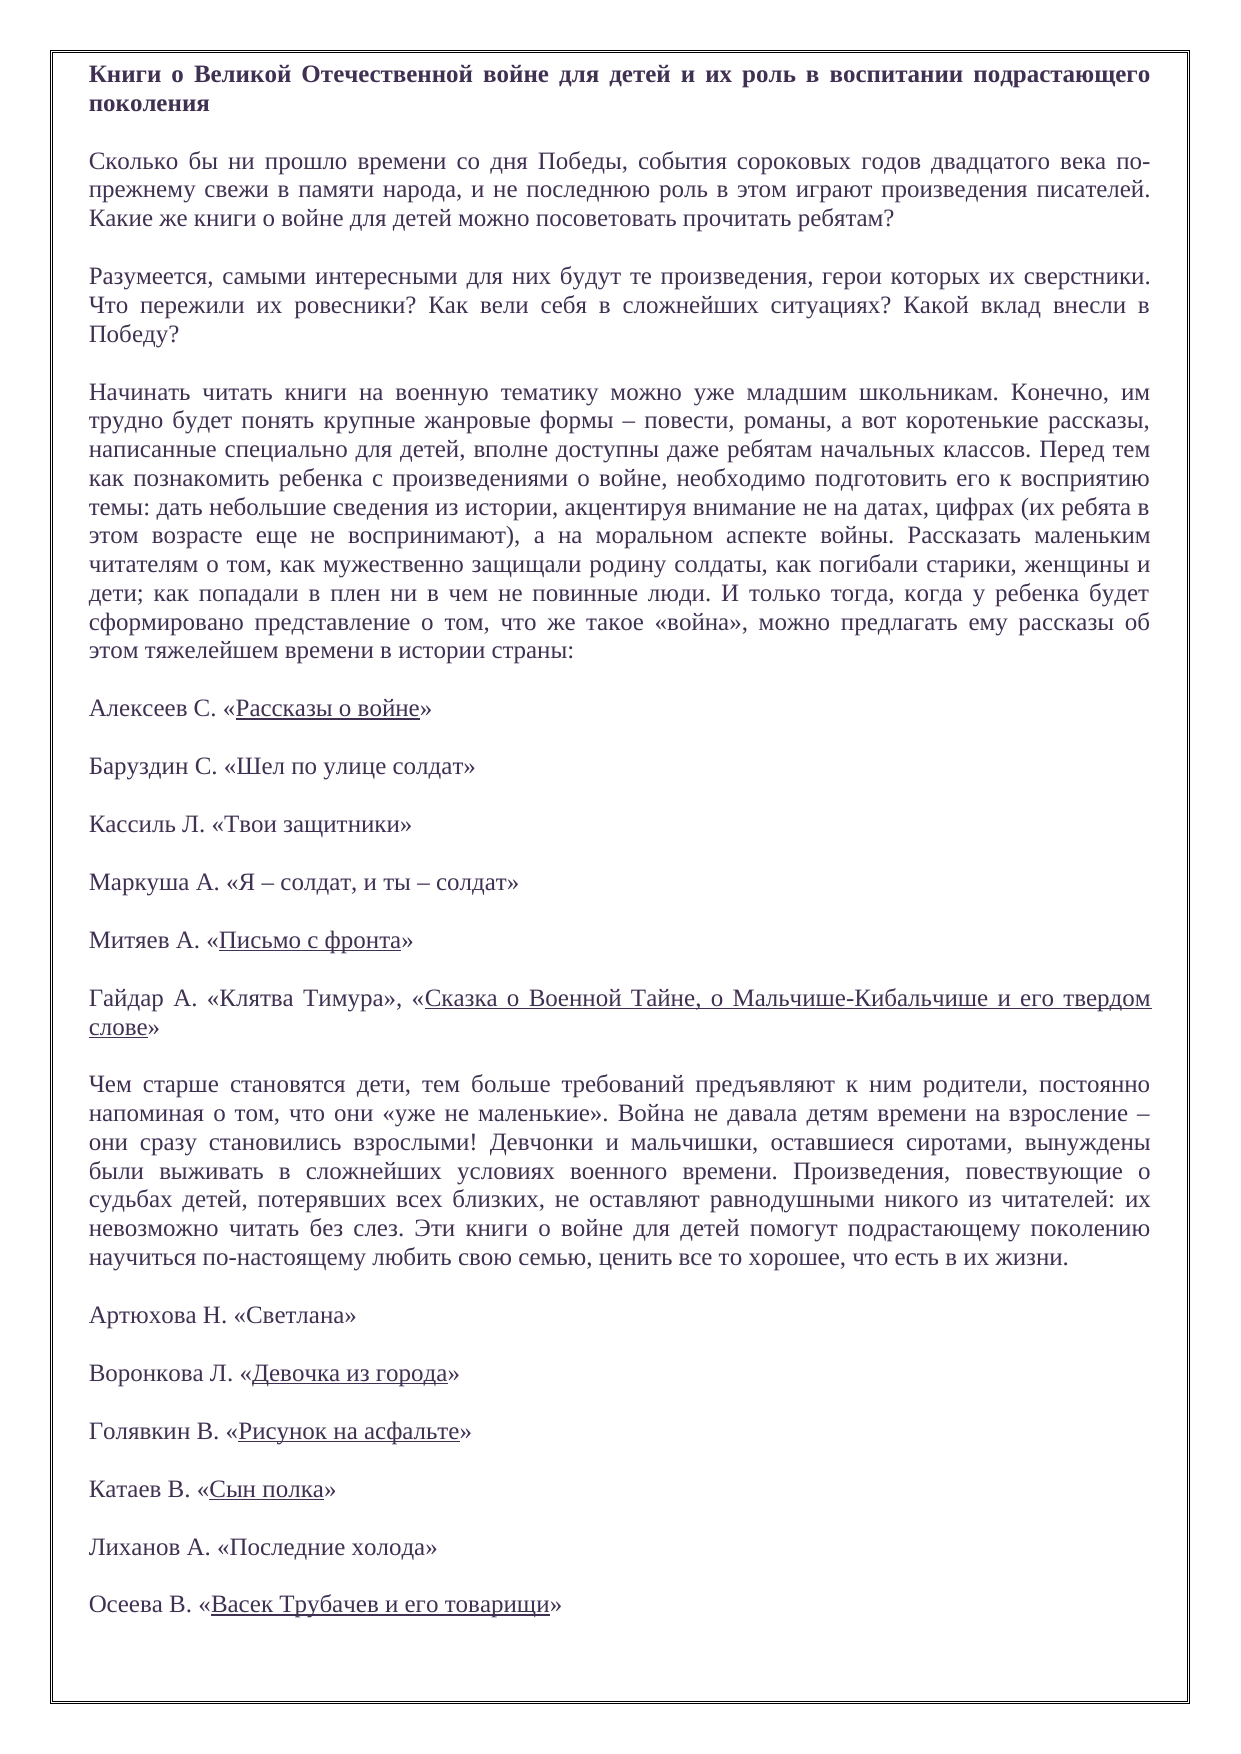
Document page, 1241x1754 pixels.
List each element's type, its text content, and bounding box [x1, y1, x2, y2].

text Лиханов А. «Последние холода» [88, 1532, 1152, 1560]
text Чем старше становятся дети, тем больше требований предъявляют к ним родители, постоянно напоминая о том, что они «уже не маленькие». Война не давала детям времени на взросление – они сразу становились взрослыми! Девчонки и мальчишки, оставшиеся сиротами, вынуждены были выживать в сложнейших условиях военного времени. Произведения, повествующие о судьбах детей, потерявших всех близких, не оставляют равнодушными никого из читателей: их невозможно читать без слез. Эти книги о войне для детей помогут подрастающему поколению научиться по-настоящему любить свою семью, ценить все то хорошее, что есть в их жизни. [88, 1069, 1152, 1271]
text Сколько бы ни прошло времени со дня Победы, события сороковых годов двадцатого века по-прежнему свежи в памяти народа, и не последнюю роль в этом играют произведения писателей. Какие же книги о войне для детей можно посоветовать прочитать ребятам? [88, 146, 1152, 232]
text Разумеется, самыми интересными для них будут те произведения, герои которых их сверстники. Что пережили их ровесники? Как вели себя в сложнейших ситуациях? Какой вклад внесли в Победу? [88, 261, 1152, 347]
text Маркуша А. «Я – солдат, и ты – солдат» [88, 867, 1152, 896]
text Гайдар А. «Клятва Тимура», «Сказка о Военной Тайне, о Мальчише-Кибальчише и его твердом слове» [88, 983, 1152, 1040]
text Артюхова Н. «Светлана» [88, 1300, 1152, 1329]
subtitle Книги о Великой Отечественной войне для детей и их роль в воспитании подрастающего поколения [88, 59, 1152, 117]
text Митяев А. «Письмо с фронта» [88, 925, 1152, 954]
text Баруздин С. «Шел по улице солдат» [88, 751, 1152, 780]
text Голявкин В. «Рисунок на асфальте» [88, 1416, 1152, 1444]
text Начинать читать книги на военную тематику можно уже младшим школьникам. Конечно, им трудно будет понять крупные жанровые формы – повести, романы, а вот коротенькие рассказы, написанные специально для детей, вполне доступны даже ребятам начальных классов. Перед тем как познакомить ребенка с произведениями о войне, необходимо подготовить его к восприятию темы: дать небольшие сведения из истории, акцентируя внимание не на датах, цифрах (их ребята в этом возрасте еще не воспринимают), а на моральном аспекте войны. Рассказать маленьким читателям о том, как мужественно защищали родину солдаты, как погибали старики, женщины и дети; как попадали в плен ни в чем не повинные люди. И только тогда, когда у ребенка будет сформировано представление о том, что же такое «война», можно предлагать ему рассказы об этом тяжелейшем времени в истории страны: [88, 377, 1152, 664]
text Воронкова Л. «Девочка из города» [88, 1358, 1152, 1387]
text Катаев В. «Сын полка» [88, 1474, 1152, 1502]
text Осеева В. «Васек Трубачев и его товарищи» [88, 1589, 1152, 1618]
text Алексеев С. «Рассказы о войне» [88, 693, 1152, 722]
text Кассиль Л. «Твои защитники» [88, 809, 1152, 838]
